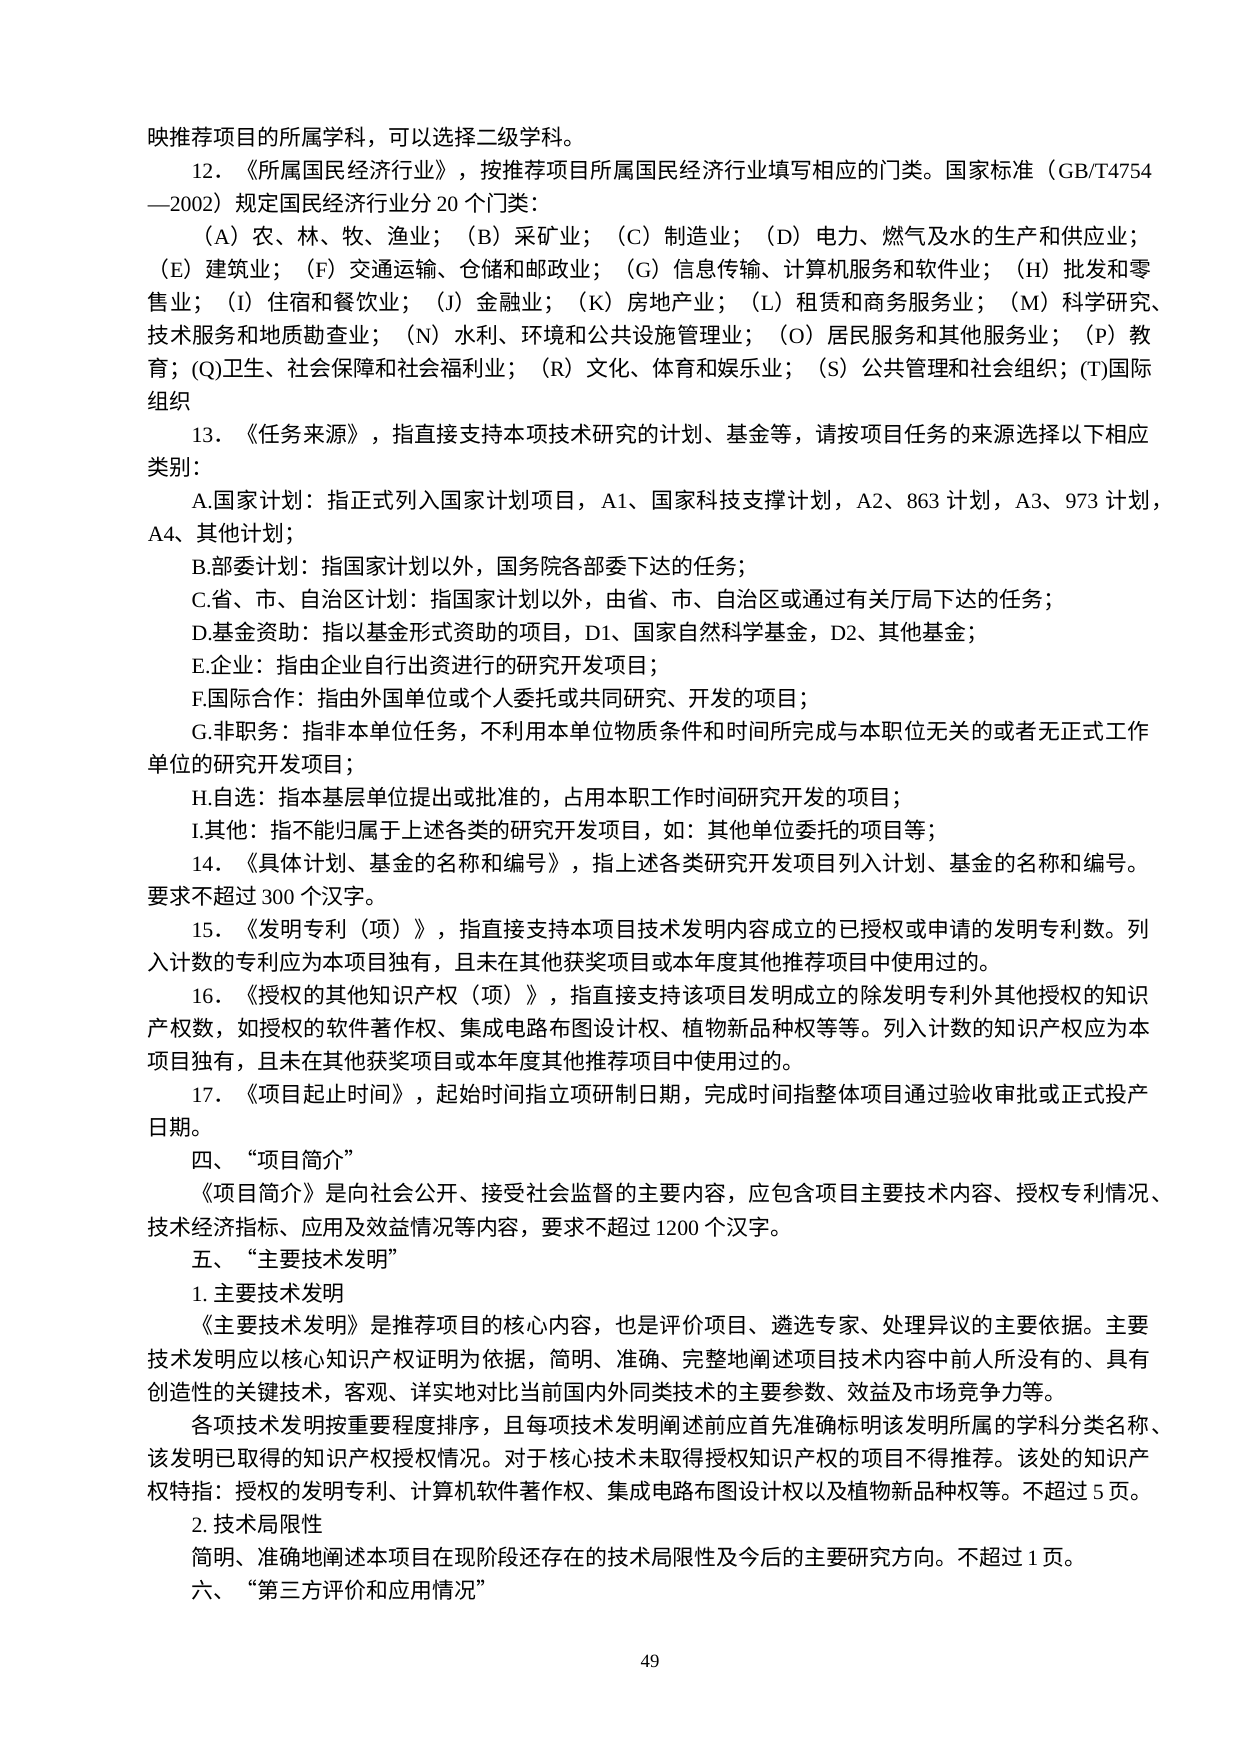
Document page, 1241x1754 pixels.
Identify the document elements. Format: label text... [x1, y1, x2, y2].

text 2. 技术局限性 [148, 1506, 1152, 1539]
text E.企业：指由企业自行出资进行的研究开发项目； [148, 647, 1152, 681]
text （A）农、林、牧、渔业；（B）采矿业；（C）制造业；（D）电力、燃气及水的生产和供应业；（E）建筑业；（F）交通运输、仓储和邮政业；（G）信息传输、计算机服务和软件业；（H）批发和零售业；（I）住宿和餐饮业；（J）金融业；（K）房地产业；（L）租赁和商务服务业；（M）科学研究、技术服务和地质勘查业；（N）水利、环境和公共设施管理业；（O）居民服务和其他服务业；（P）教育；(Q)卫生、社会保障和社会福利业；（R）文化、体育和娱乐业；（S）公共管理和社会组织；(T)国际组织 [148, 218, 1152, 416]
text 17．《项目起止时间》，起始时间指立项研制日期，完成时间指整体项目通过验收审批或正式投产日期。 [148, 1077, 1152, 1143]
text 简明、准确地阐述本项目在现阶段还存在的技术局限性及今后的主要研究方向。不超过1页。 [148, 1539, 1152, 1572]
text I.其他：指不能归属于上述各类的研究开发项目，如：其他单位委托的项目等； [148, 813, 1152, 846]
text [148, 119, 1152, 152]
text 14．《具体计划、基金的名称和编号》，指上述各类研究开发项目列入计划、基金的名称和编号。要求不超过300 个汉字。 [148, 846, 1152, 912]
text C.省、市、自治区计划：指国家计划以外，由省、市、自治区或通过有关厅局下达的任务； [148, 581, 1152, 614]
text 《主要技术发明》是推荐项目的核心内容，也是评价项目、遴选专家、处理异议的主要依据。主要技术发明应以核心知识产权证明为依据，简明、准确、完整地阐述项目技术内容中前人所没有的、具有创造性的关键技术，客观、详实地对比当前国内外同类技术的主要参数、效益及市场竞争力等。 [148, 1308, 1152, 1407]
text 四、“项目简介” [148, 1143, 1152, 1176]
text 16．《授权的其他知识产权（项）》，指直接支持该项目发明成立的除发明专利外其他授权的知识产权数，如授权的软件著作权、集成电路布图设计权、植物新品种权等等。列入计数的知识产权应为本项目独有，且未在其他获奖项目或本年度其他推荐项目中使用过的。 [148, 978, 1152, 1077]
text G.非职务：指非本单位任务，不利用本单位物质条件和时间所完成与本职位无关的或者无正式工作单位的研究开发项目； [148, 713, 1152, 779]
text F.国际合作：指由外国单位或个人委托或共同研究、开发的项目； [148, 681, 1152, 713]
text 1. 主要技术发明 [148, 1275, 1152, 1308]
text 13．《任务来源》，指直接支持本项技术研究的计划、基金等，请按项目任务的来源选择以下相应类别： [148, 416, 1152, 482]
text 《项目简介》是向社会公开、接受社会监督的主要内容，应包含项目主要技术内容、授权专利情况、技术经济指标、应用及效益情况等内容，要求不超过1200 个汉字。 [148, 1176, 1152, 1242]
text D.基金资助：指以基金形式资助的项目，D1、国家自然科学基金，D2、其他基金； [148, 614, 1152, 647]
text 12．《所属国民经济行业》，按推荐项目所属国民经济行业填写相应的门类。国家标准（GB/T4754—2002）规定国民经济行业分20 个门类： [148, 152, 1152, 218]
text B.部委计划：指国家计划以外，国务院各部委下达的任务； [148, 548, 1152, 581]
text A.国家计划：指正式列入国家计划项目，A1、国家科技支撑计划，A2、863 计划，A3、973 计划，A4、其他计划； [148, 482, 1152, 548]
text 15．《发明专利（项）》，指直接支持本项目技术发明内容成立的已授权或申请的发明专利数。列入计数的专利应为本项目独有，且未在其他获奖项目或本年度其他推荐项目中使用过的。 [148, 912, 1152, 978]
text 各项技术发明按重要程度排序，且每项技术发明阐述前应首先准确标明该发明所属的学科分类名称、该发明已取得的知识产权授权情况。对于核心技术未取得授权知识产权的项目不得推荐。该处的知识产权特指：授权的发明专利、计算机软件著作权、集成电路布图设计权以及植物新品种权等。不超过5页。 [148, 1407, 1152, 1506]
text 六、“第三方评价和应用情况” [148, 1572, 1152, 1605]
text 五、“主要技术发明” [148, 1242, 1152, 1275]
text H.自选：指本基层单位提出或批准的，占用本职工作时间研究开发的项目； [148, 779, 1152, 813]
